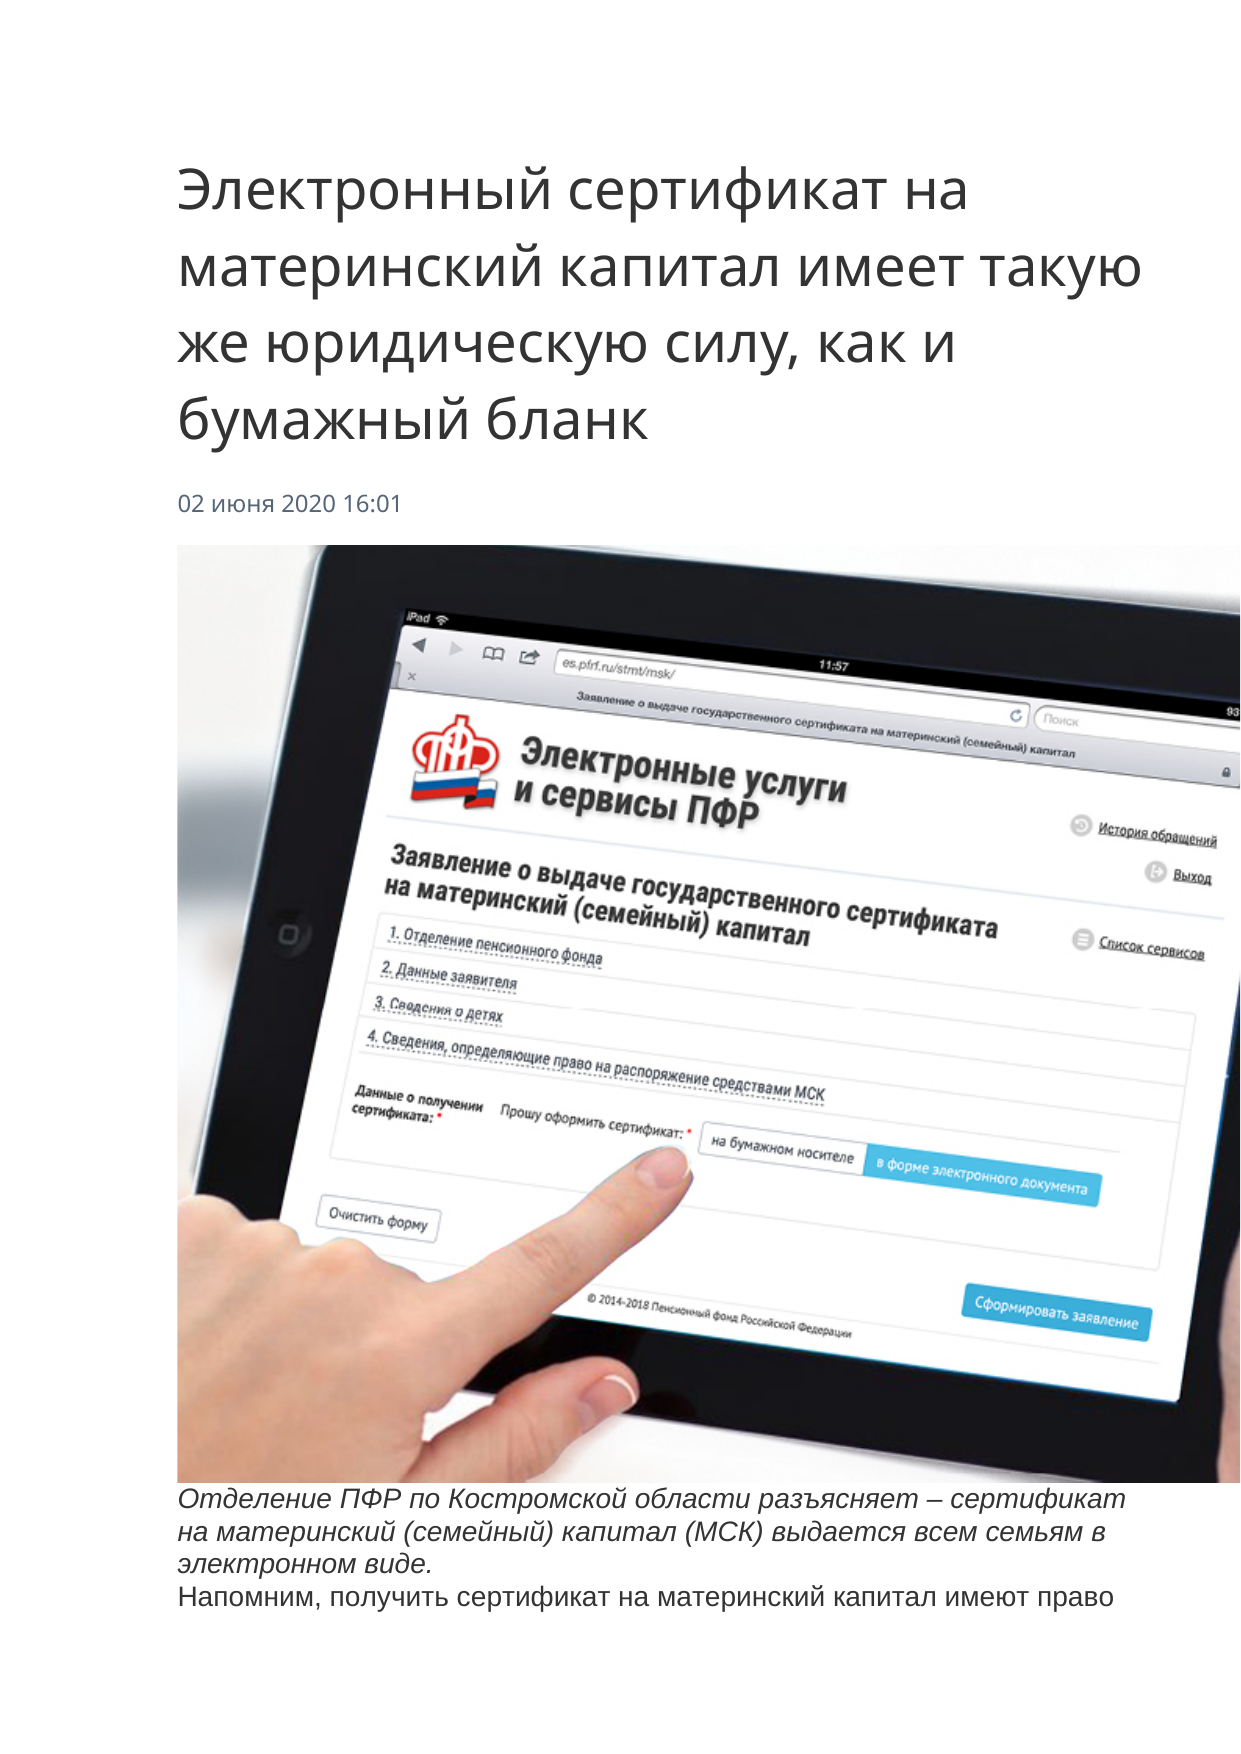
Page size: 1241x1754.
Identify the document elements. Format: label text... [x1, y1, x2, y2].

text 02 июня 2020 16:01 [177, 487, 1152, 520]
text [177, 1483, 1152, 1612]
picture [177, 545, 1241, 1483]
text Электронный сертификат на материнский капитал имеет такую же юридическую силу, как и бумажный бланк [177, 149, 1152, 456]
